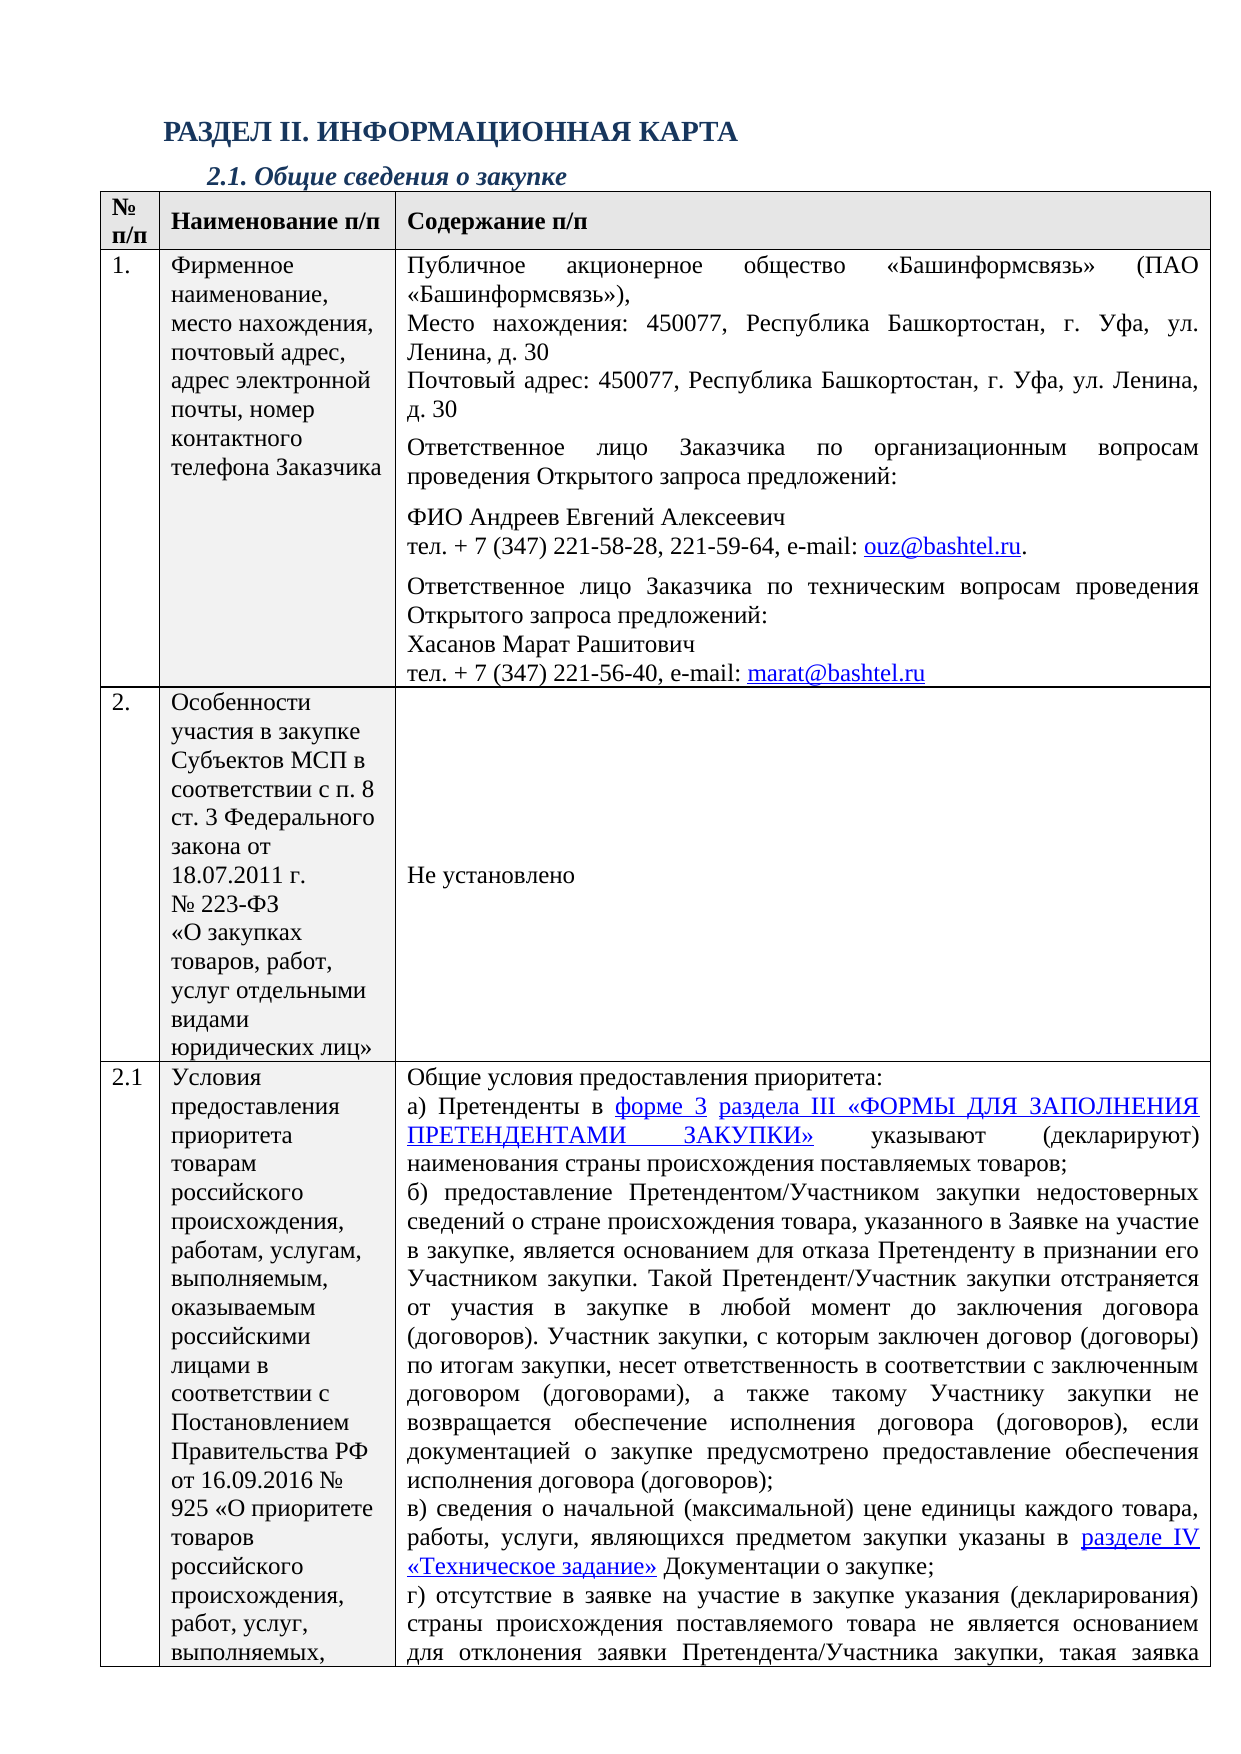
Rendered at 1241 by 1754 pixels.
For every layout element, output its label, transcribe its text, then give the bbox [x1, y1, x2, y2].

table_cell [101, 688, 159, 1061]
table_cell Фирменное наименование, место нахождения, почтовый адрес, адрес электронной почты, номер контактного телефона Заказчика [160, 250, 395, 686]
table_header Содержание п/п [396, 192, 1210, 249]
table_cell 2.1 [101, 1062, 159, 1666]
subtitle РАЗДЕЛ II. ИНФОРМАЦИОННАЯ КАРТА [163, 114, 1181, 147]
table_cell Публичное акционерное общество «Башинформсвязь» (ПАО «Башинформсвязь»), Место нахождения: 450077, Республика Башкортостан, г. Уфа, ул. Ленина, д. 30 Почтовый адрес: 450077, Республика Башкортостан, г. Уфа, ул. Ленина, д. 30 Ответственное лицо Заказчика по организационным вопросам проведения Открытого запроса предложений: ФИО Андреев Евгений Алексеевич тел. + 7 (347) 221-58-28, 221-59-64, e-mail: ouz@bashtel.ru. Ответственное лицо Заказчика по техническим вопросам проведения Открытого запроса предложений: Хасанов Марат Рашитович тел. + 7 (347) 221-56-40, e-mail: marat@bashtel.ru [396, 250, 1210, 686]
table_header Наименование п/п [160, 192, 395, 249]
table_cell [101, 250, 159, 686]
table_cell Особенности участия в закупке Субъектов МСП в соответствии с п. 8 ст. 3 Федерального закона от 18.07.2011 г. № 223-ФЗ «О закупках товаров, работ, услуг отдельными видами юридических лиц» [160, 688, 395, 1061]
table_header № п/п [101, 192, 159, 249]
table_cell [396, 1062, 1210, 1666]
subtitle 2.1. Общие сведения о закупке [207, 160, 1181, 191]
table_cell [160, 1062, 395, 1666]
table_cell Не установлено [396, 688, 1210, 1061]
